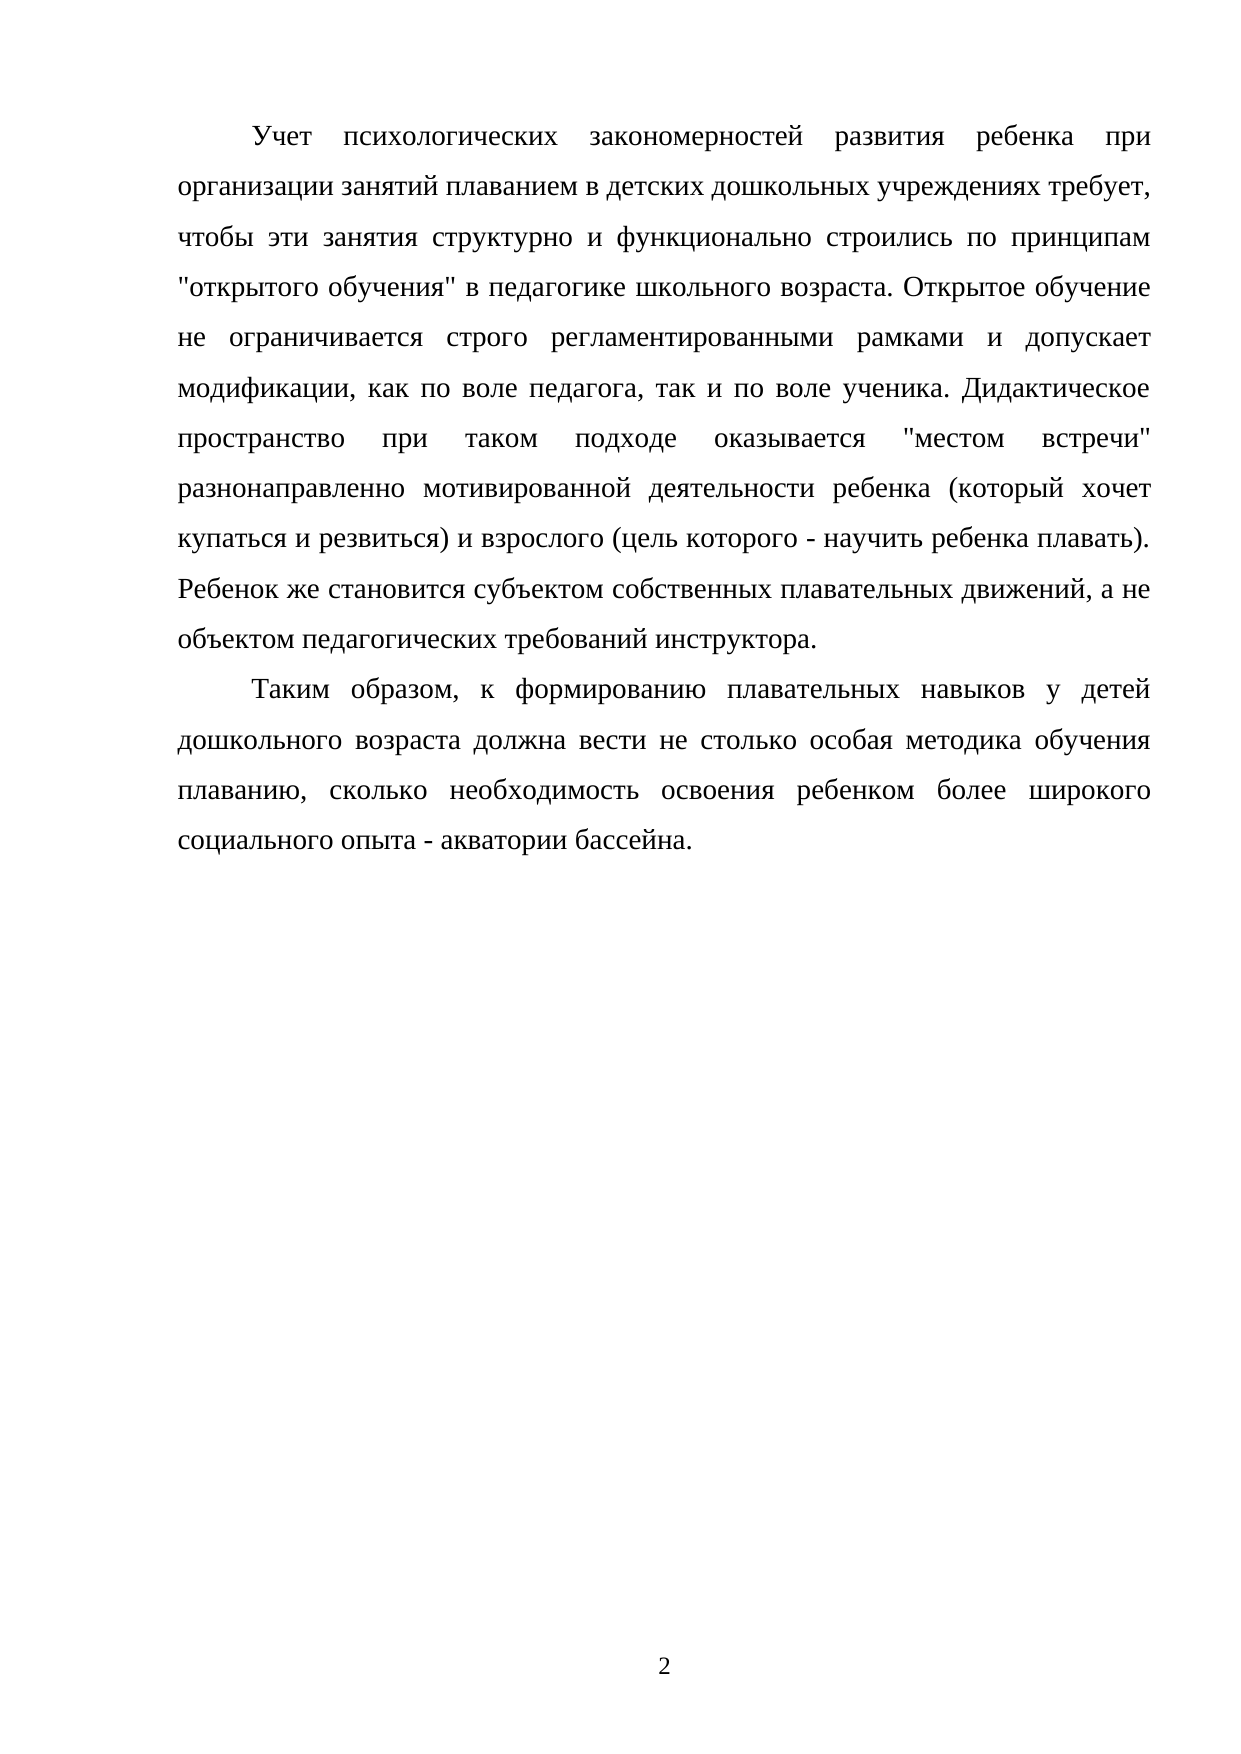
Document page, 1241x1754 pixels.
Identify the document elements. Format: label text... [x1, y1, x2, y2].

text Учет психологических закономерностей развития ребенка при организации занятий плаванием в детских дошкольных учреждениях требует, чтобы эти занятия структурно и функционально строились по принципам "открытого обучения" в педагогике школьного возраста. Открытое обучение не ограничивается строго регламентированными рамками и допускает модификации, как по воле педагога, так и по воле ученика. Дидактическое пространство при таком подходе оказывается "местом встречи" разнонаправленно мотивированной деятельности ребенка (который хочет купаться и резвиться) и взрослого (цель которого - научить ребенка плавать). Ребенок же становится субъектом собственных плавательных движений, а не объектом педагогических требований инструктора. [177, 118, 1152, 655]
text Таким образом, к формированию плавательных навыков у детей дошкольного возраста должна вести не столько особая методика обучения плаванию, сколько необходимость освоения ребенком более широкого социального опыта - акватории бассейна. [177, 672, 1152, 856]
